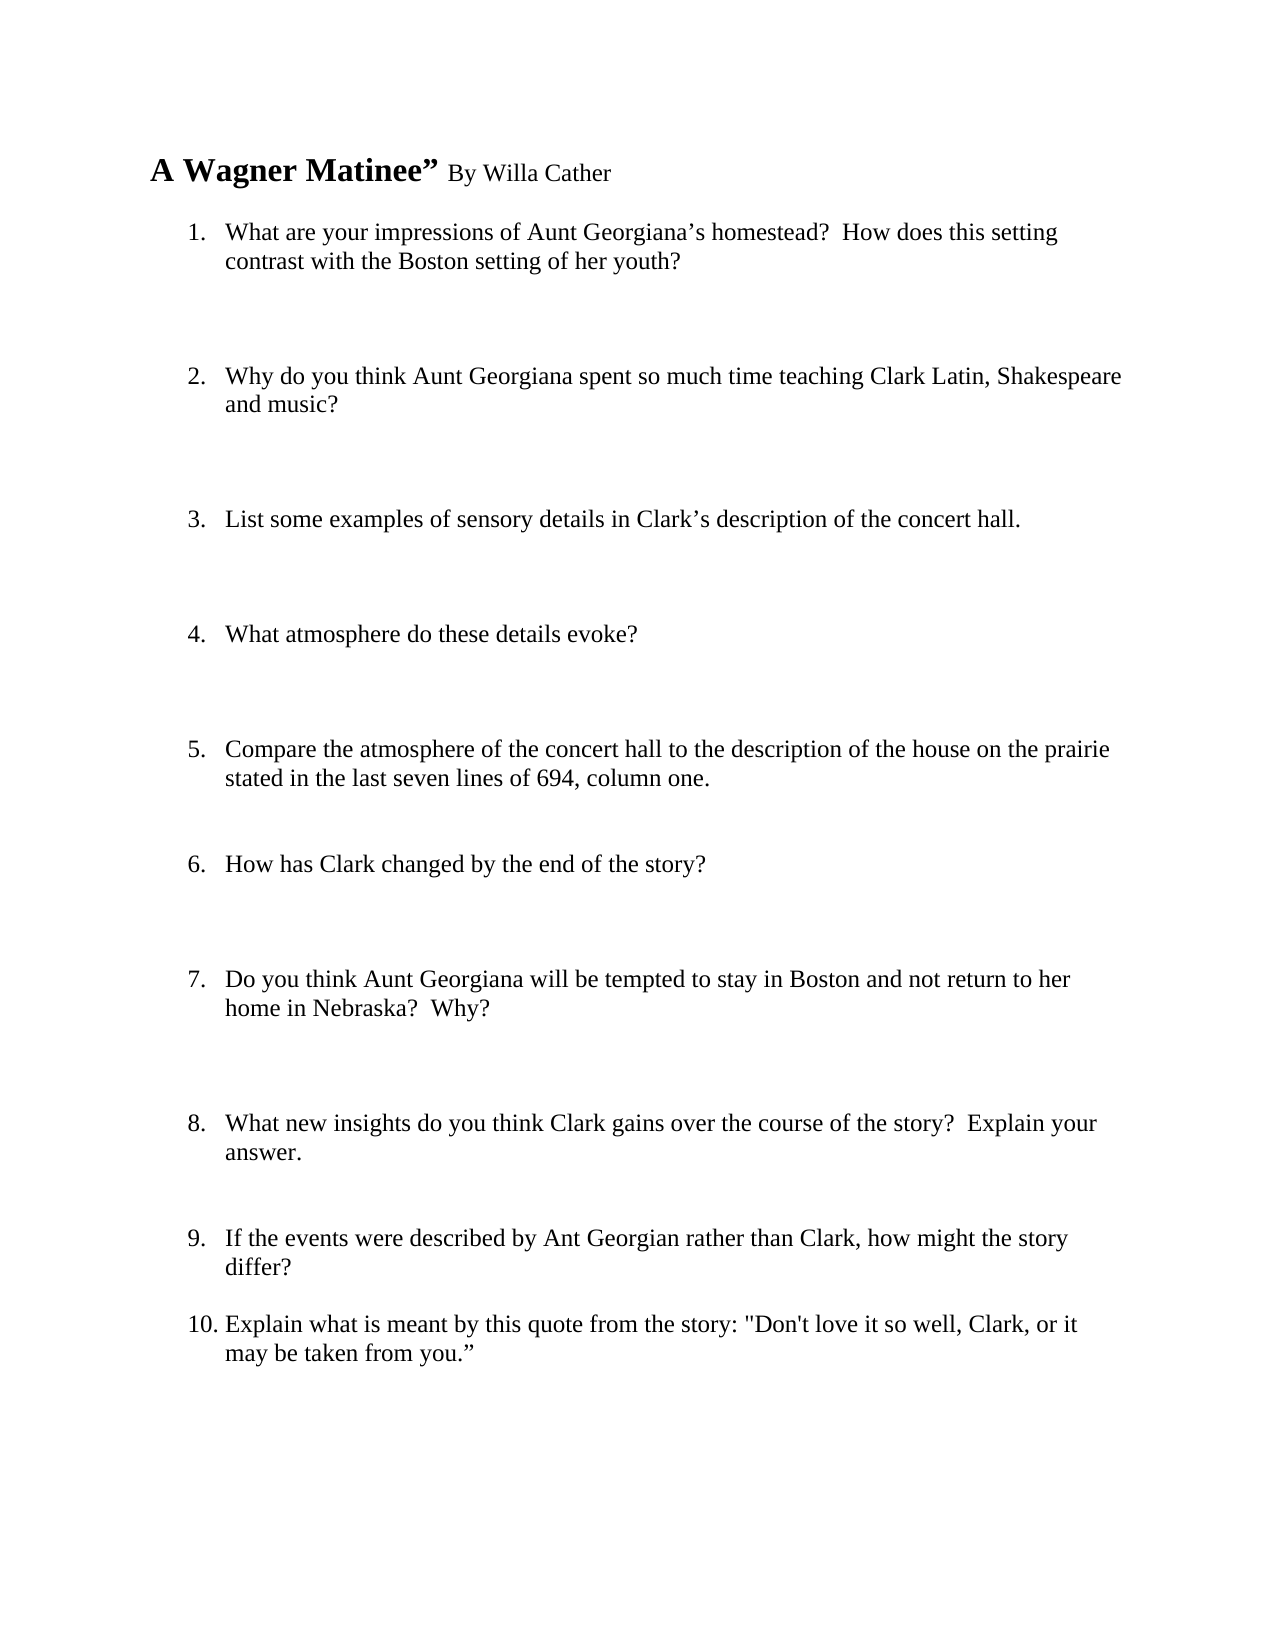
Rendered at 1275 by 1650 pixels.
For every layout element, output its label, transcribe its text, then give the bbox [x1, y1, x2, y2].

text A Wagner Matinee” By Willa Cather [150, 150, 1125, 188]
list What atmosphere do these details evoke? [187, 619, 1125, 648]
list What new insights do you think gains over the course of the story? Explain your answer. [187, 1108, 1125, 1166]
list Explain what is meant by this quote from the story: "Don't love it so well, Clark, or it may be taken from you.” [187, 1309, 1125, 1367]
list List some examples of sensory details in Clark’s description of the concert hall. [187, 504, 1125, 533]
list How has changed by the end of the story? [187, 849, 1125, 878]
list Compare the atmosphere of the concert hall to the description of the house on the prairie stated in the last seven lines of 694, column one. [187, 734, 1125, 792]
list What are your impressions of Aunt Georgiana’s homestead? How does this setting contrast with the setting of her youth? [187, 217, 1125, 274]
list If the events were described by Ant Georgian rather than Clark, how might the story differ? [187, 1223, 1125, 1281]
list Why do you think Aunt Georgiana spent so much time teaching Clark Latin, Shakespeare and music? [187, 361, 1125, 418]
list Do you think Aunt Georgiana will be tempted to stay in and not return to her home in ? Why? [187, 964, 1125, 1022]
